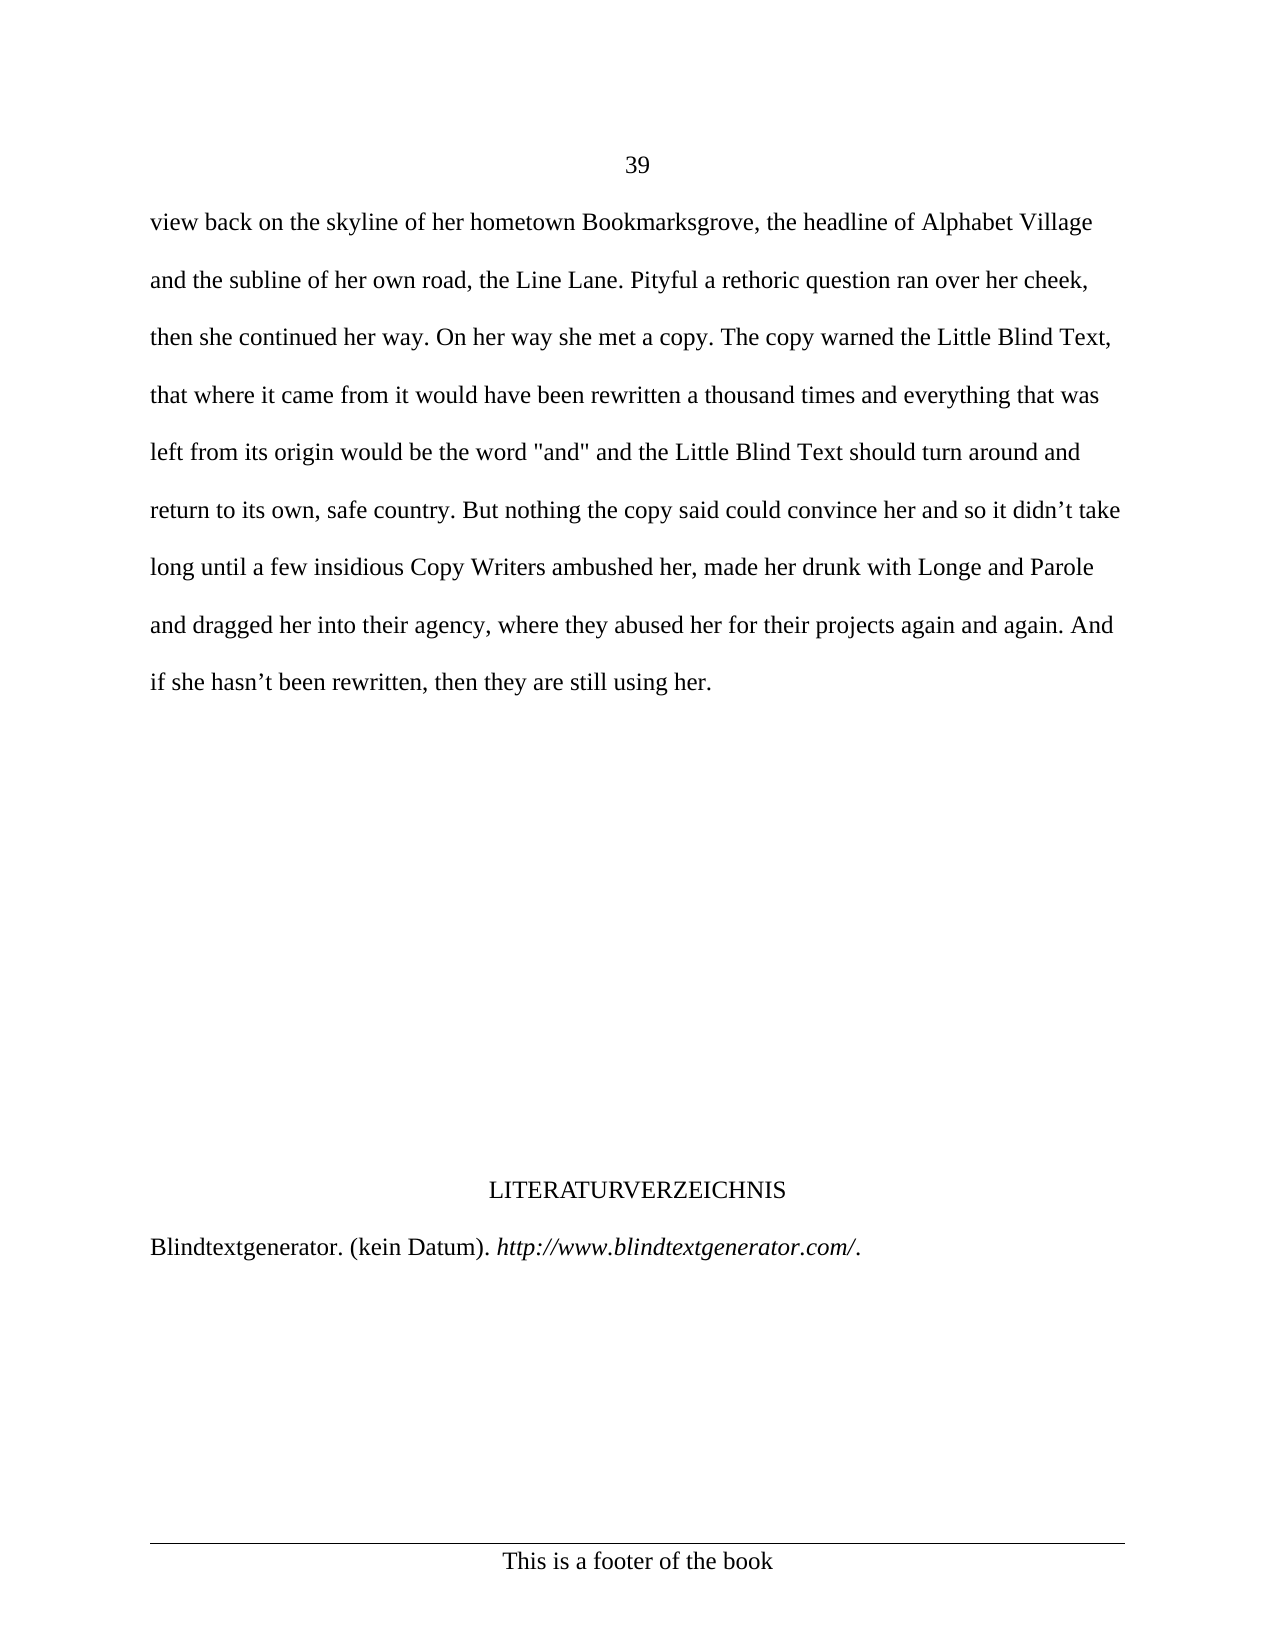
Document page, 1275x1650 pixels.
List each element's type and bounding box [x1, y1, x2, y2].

text [150, 207, 1125, 696]
